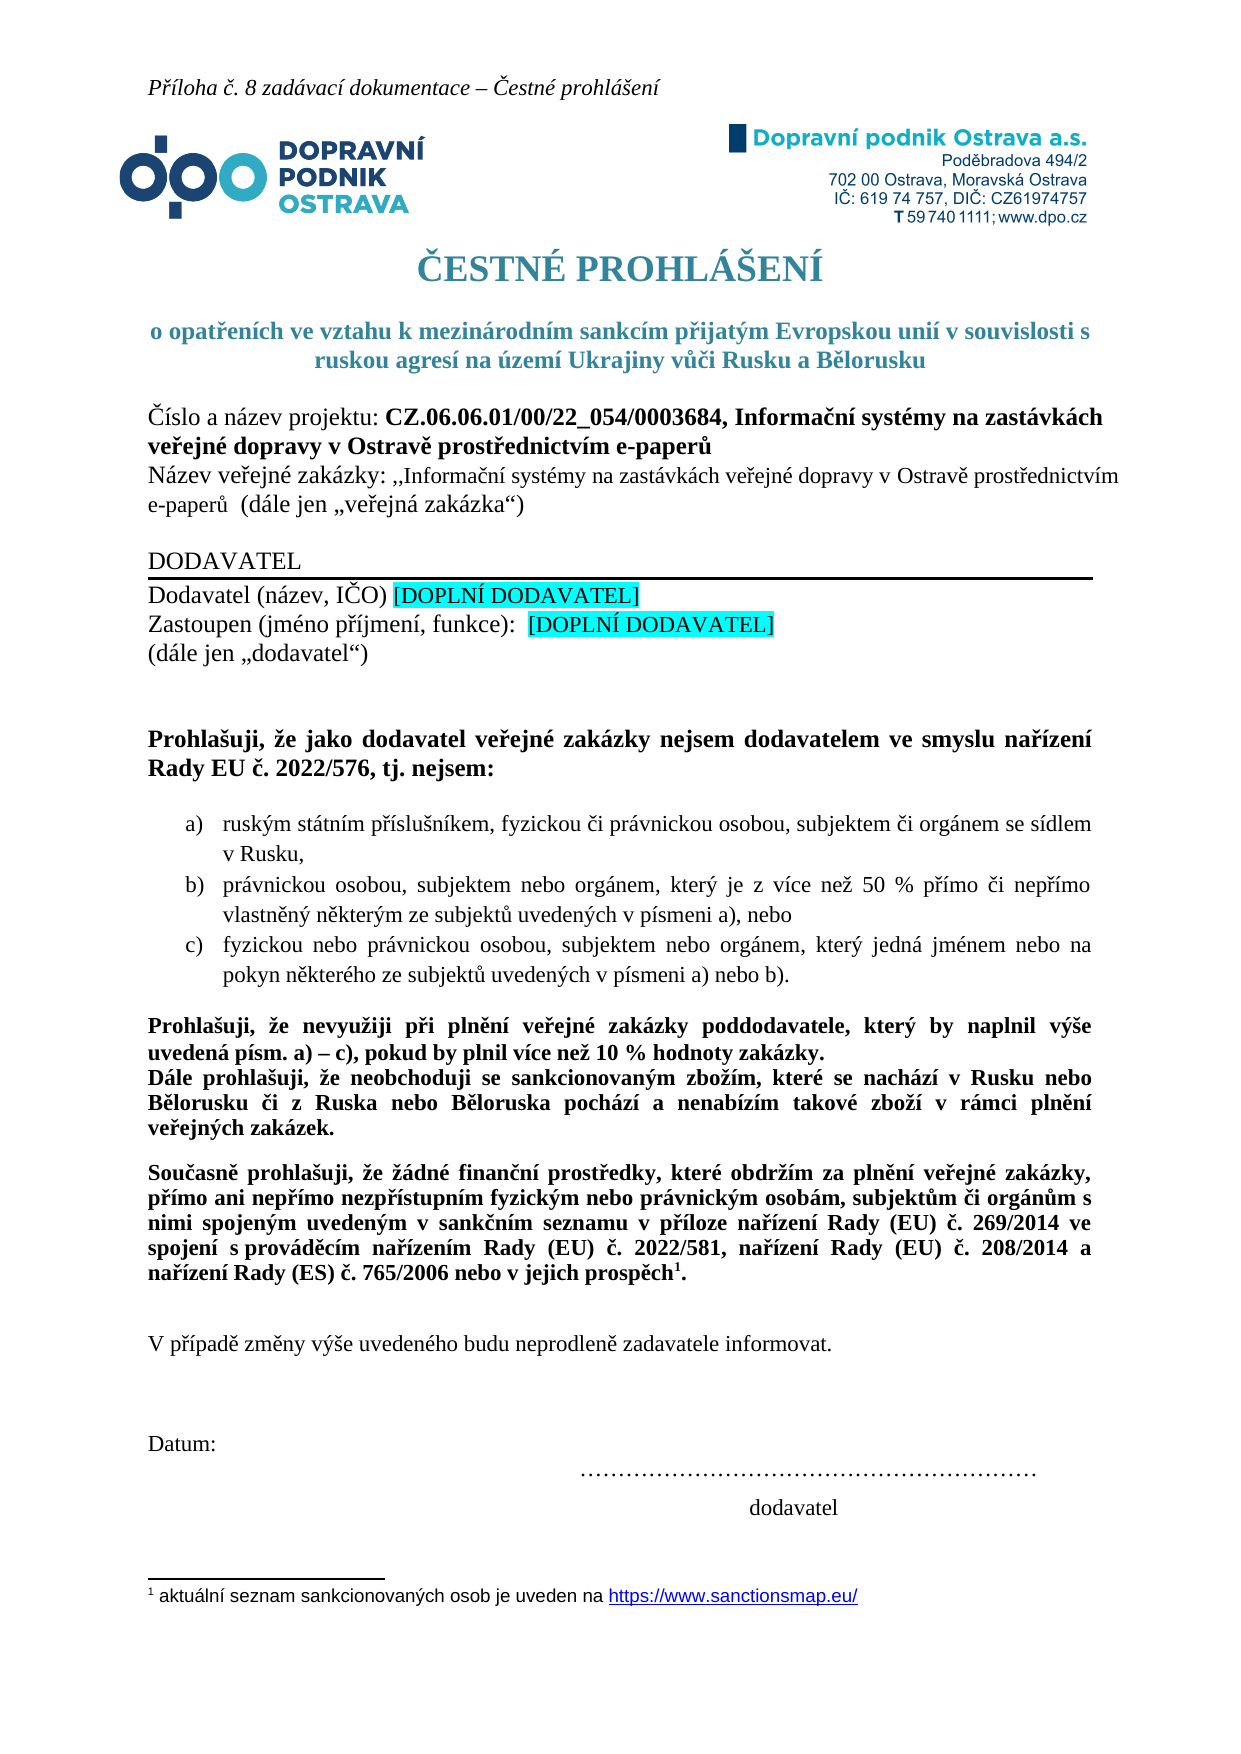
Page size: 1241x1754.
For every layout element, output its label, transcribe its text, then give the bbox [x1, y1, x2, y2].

subtitle Dále prohlašuji, že neobchoduji se sankcionovaným zbožím, které se nachází v Rusku nebo Bělorusku či z Ruska nebo Běloruska pochází a nenabízím takové zboží v rámci plnění veřejných zakázek. [148, 1065, 1093, 1140]
picture [119, 135, 426, 219]
list právnickou osobou, subjektem nebo orgánem, který je z více než 50 % přímo či nepřímo vlastněný některým ze subjektů uvedených v písmeni a), nebo [185, 871, 1093, 927]
subtitle …………………………………………………… [148, 1457, 1093, 1482]
list dodavatel [664, 1494, 1196, 1521]
list fyzickou nebo právnickou osobou, subjektem nebo orgánem, který jedná jménem nebo na pokyn některého ze subjektů uvedených v písmeni a) nebo b). [185, 931, 1093, 988]
text Dodavatel (název, IČO) [DOPLNÍ DODAVATEL] [148, 580, 1093, 609]
text o opatřeních ve vztahu k mezinárodním sankcím přijatým Evropskou unií v souvislosti s ruskou agresí na území Ukrajiny vůči Rusku a Bělorusku [148, 316, 1093, 374]
text ČESTNÉ PROHLÁŠENÍ [148, 247, 1093, 290]
subtitle V případě změny výše uvedeného budu neprodleně zadavatele informovat. [148, 1332, 1093, 1357]
text DODAVATEL [148, 546, 1093, 577]
text Název veřejné zakázky: ,,Informační systémy na zastávkách veřejné dopravy v Ostravě prostřednictvím e-paperů (dále jen „veřejná zakázka“) [148, 460, 1137, 517]
list ruským státním příslušníkem, fyzickou či právnickou osobou, subjektem či orgánem se sídlem v Rusku, [185, 810, 1093, 867]
text Prohlašuji, že nevyužiji při plnění veřejné zakázky poddodavatele, který by naplnil výše uvedená písm. a) – c), pokud by plnil více než 10 % hodnoty zakázky. [148, 1012, 1093, 1065]
subtitle Současně prohlašuji, že žádné finanční prostředky, které obdržím za plnění veřejné zakázky, přímo ani nepřímo nezpřístupním fyzickým nebo právnickým osobám, subjektům či orgánům s nimi spojeným uvedeným v sankčním seznamu v příloze nařízení Rady (EU) č. 269/2014 ve spojení s prováděcím nařízením Rady (EU) č. 2022/581, nařízení Rady (EU) č. 208/2014 a nařízení Rady (ES) č. 765/2006 nebo v jejich prospěch. [148, 1161, 1093, 1286]
text Číslo a název projektu: CZ.06.06.01/00/22_054/0003684, Informační systémy na zastávkách veřejné dopravy v Ostravě prostřednictvím e-paperů [148, 402, 1137, 460]
subtitle Datum: [148, 1432, 1093, 1457]
text Prohlašuji, že jako dodavatel veřejné zakázky nejsem dodavatelem ve smyslu nařízení Rady EU č. 2022/576, tj. nejsem: [148, 724, 1093, 781]
picture [729, 124, 1087, 226]
text Zastoupen (jméno příjmení, funkce): [DOPLNÍ DODAVATEL] [148, 609, 1093, 638]
text (dále jen „dodavatel“) [148, 638, 1093, 666]
